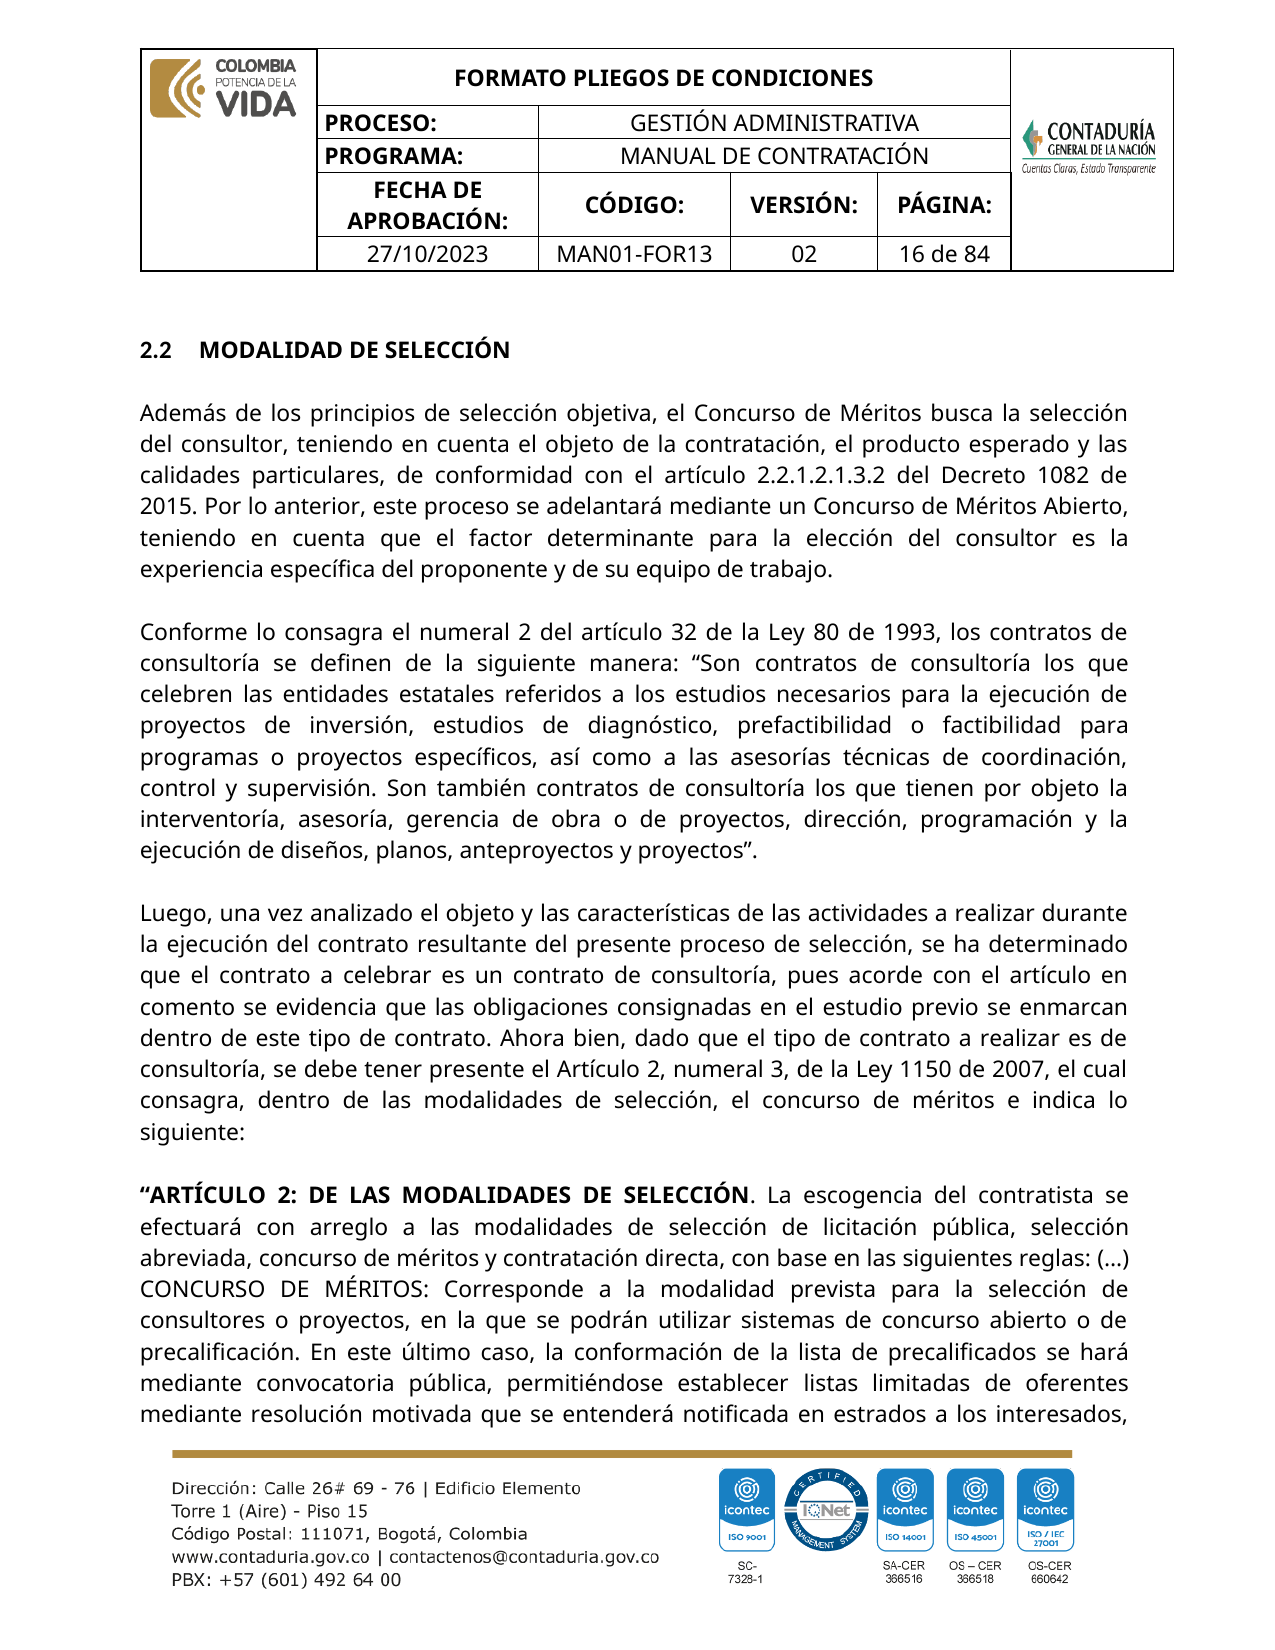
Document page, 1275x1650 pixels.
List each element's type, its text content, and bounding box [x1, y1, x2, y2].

text Además de los principios de selección objetiva, el Concurso de Méritos busca la selección del consultor, teniendo en cuenta el objeto de la contratación, el producto esperado y las calidades particulares, de conformidad con el artículo 2.2.1.2.1.3.2 del Decreto 1082 de 2015. Por lo anterior, este proceso se adelantará mediante un Concurso de Méritos Abierto, teniendo en cuenta que el factor determinante para la elección del consultor es la experiencia específica del proponente y de su equipo de trabajo. [139, 397, 1129, 584]
picture [148, 50, 307, 123]
subtitle MODALIDAD DE SELECCIÓN [139, 334, 1129, 365]
text Luego, una vez analizado el objeto y las características de las actividades a realizar durante la ejecución del contrato resultante del presente proceso de selección, se ha determinado que el contrato a celebrar es un contrato de consultoría, pues acorde con el artículo en comento se evidencia que las obligaciones consignadas en el estudio previo se enmarcan dentro de este tipo de contrato. Ahora bien, dado que el tipo de contrato a realizar es de consultoría, se debe tener presente el Artículo 2, numeral 3, de la Ley 1150 de 2007, el cual consagra, dentro de las modalidades de selección, el concurso de méritos e indica lo siguiente: [139, 897, 1129, 1147]
picture [0, 1418, 1275, 1638]
text Conforme lo consagra el numeral 2 del artículo 32 de la Ley 80 de 1993, los contratos de consultoría se definen de la siguiente manera: “Son contratos de consultoría los que celebren las entidades estatales referidos a los estudios necesarios para la ejecución de proyectos de inversión, estudios de diagnóstico, prefactibilidad o factibilidad para programas o proyectos específicos, así como a las asesorías técnicas de coordinación, control y supervisión. Son también contratos de consultoría los que tienen por objeto la interventoría, asesoría, gerencia de obra o de proyectos, dirección, programación y la ejecución de diseños, planos, anteproyectos y proyectos”. [139, 616, 1129, 866]
picture [1012, 108, 1167, 186]
